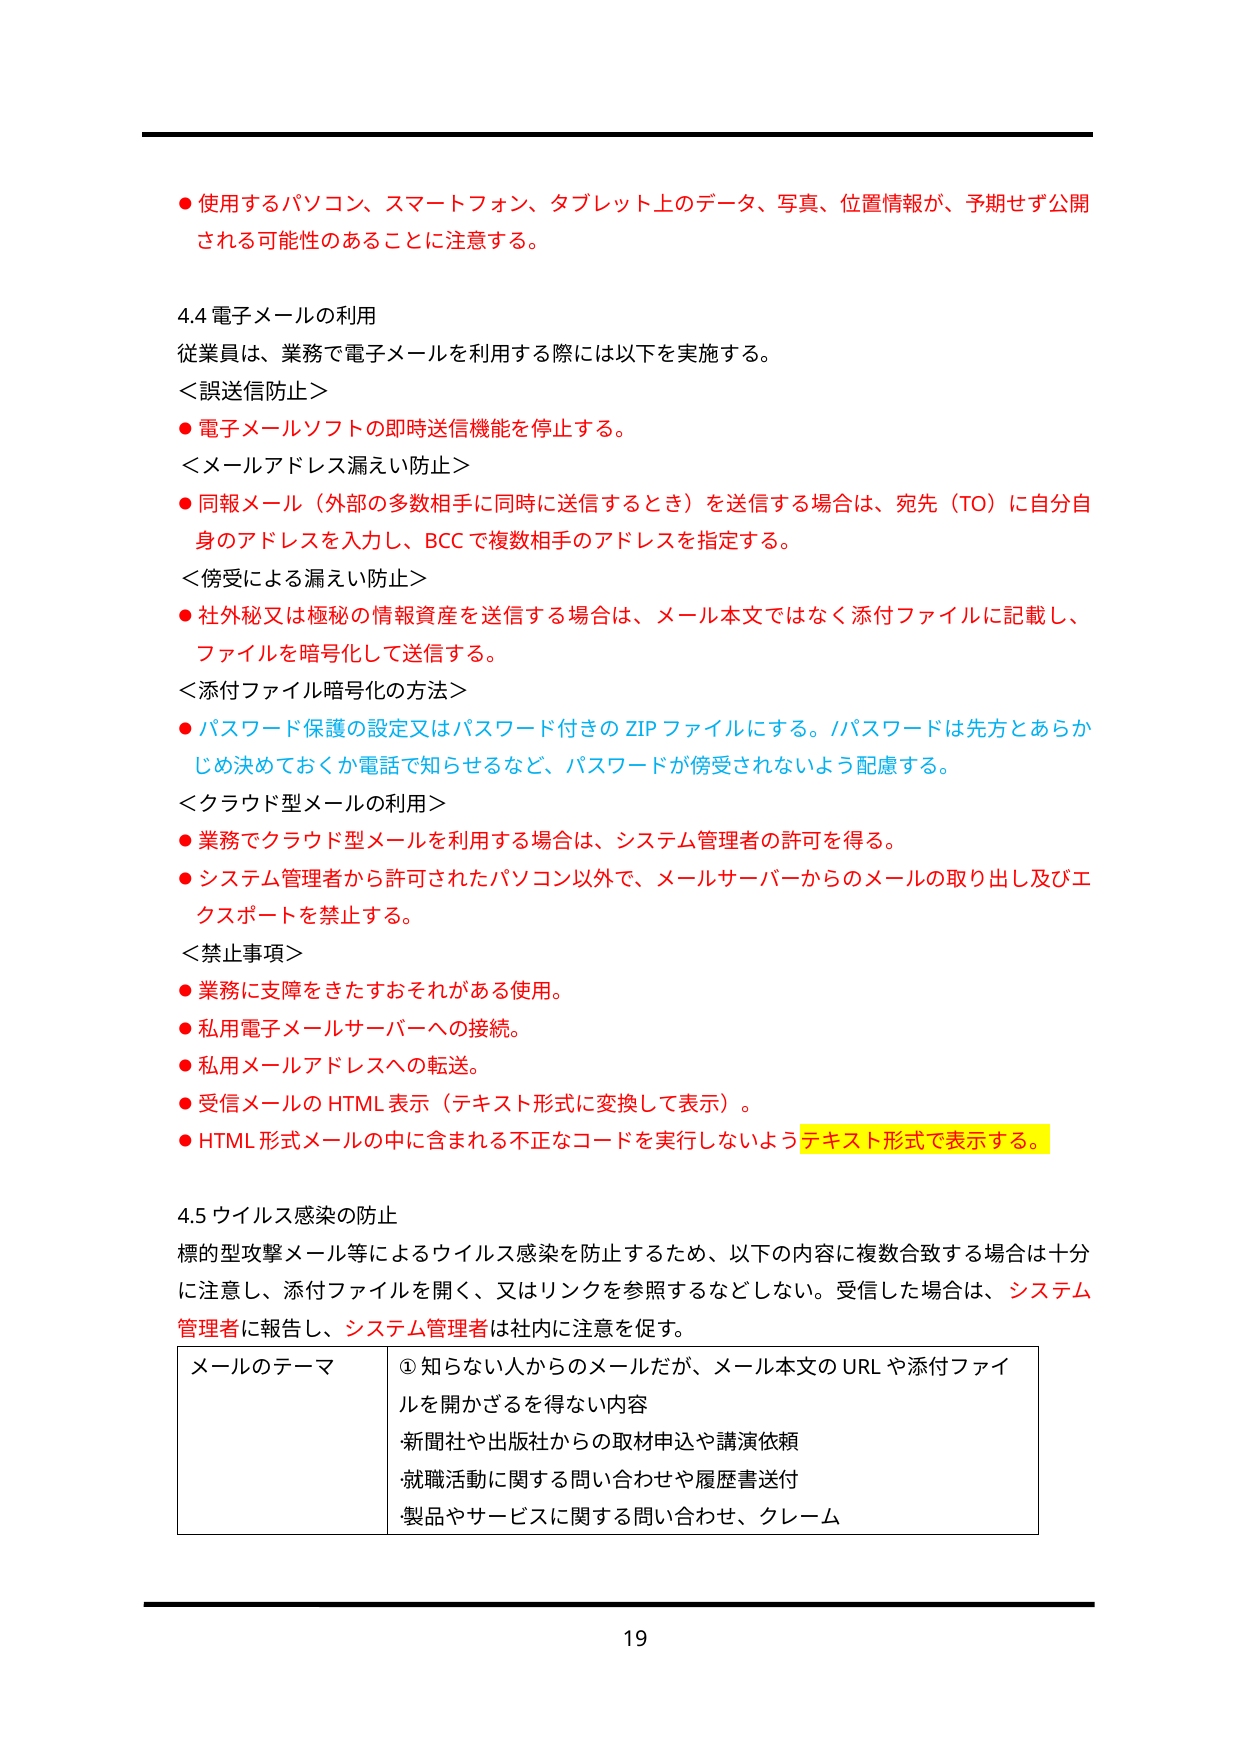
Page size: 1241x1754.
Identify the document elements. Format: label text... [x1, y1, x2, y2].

list システム管理者から許可されたパソコン以外で、メールサーバーからのメールの取り出し及びエクスポートを禁止する。 [177, 858, 1092, 933]
list 受信メールのHTML表示（テキスト形式に変換して表示）。 [177, 1083, 1092, 1121]
list 私用メールアドレスへの転送。 [177, 1046, 1092, 1083]
subtitle ＜誤送信防止＞ [177, 371, 1092, 408]
text 4.4電子メールの利用 [177, 296, 1092, 333]
text 4.5ウイルス感染の防止 [177, 1196, 1092, 1233]
list 社外秘又は極秘の情報資産を送信する場合は、メール本文ではなく添付ファイルに記載し、ファイルを暗号化して送信する。 [177, 596, 1092, 671]
list 業務でクラウド型メールを利用する場合は、システム管理者の許可を得る。 [177, 821, 1092, 858]
list 使用するパソコン、スマートフォン、タブレット上のデータ、写真、位置情報が、予期せず公開される可能性のあることに注意する。 [177, 183, 1092, 258]
list 私用電子メールサーバーへの接続。 [177, 1008, 1092, 1046]
text ＜クラウド型メールの利用＞ [177, 783, 1092, 821]
text ＜メールアドレス漏えい防止＞ [180, 446, 1092, 483]
text ＜添付ファイル暗号化の方法＞ [177, 671, 1092, 708]
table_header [388, 1347, 1038, 1534]
list パスワード保護の設定又はパスワード付きのZIPファイルにする。/パスワードは先方とあらかじめ決めておくか電話で知らせるなど、パスワードが傍受されないよう配慮する。 [177, 708, 1092, 783]
text ＜禁止事項＞ [180, 933, 1092, 971]
text ＜傍受による漏えい防止＞ [180, 558, 1092, 596]
text 標的型攻撃メール等によるウイルス感染を防止するため、以下の内容に複数合致する場合は十分に注意し、添付ファイルを開く、又はリンクを参照するなどしない。受信した場合は、システム管理者に報告し、システム管理者は社内に注意を促す。 [177, 1233, 1092, 1346]
table_header メールのテーマ [178, 1347, 387, 1534]
list 電子メールソフトの即時送信機能を停止する。 [177, 408, 1092, 446]
list 業務に支障をきたすおそれがある使用。 [177, 971, 1092, 1008]
list 同報メール（外部の多数相手に同時に送信するとき）を送信する場合は、宛先（TO）に自分自身のアドレスを入力し、BCCで複数相手のアドレスを指定する。 [177, 483, 1092, 558]
list HTML形式メールの中に含まれる不正なコードを実行しないようテキスト形式で表示する。 [177, 1121, 1092, 1158]
text 従業員は、業務で電子メールを利用する際には以下を実施する。 [177, 333, 1092, 371]
